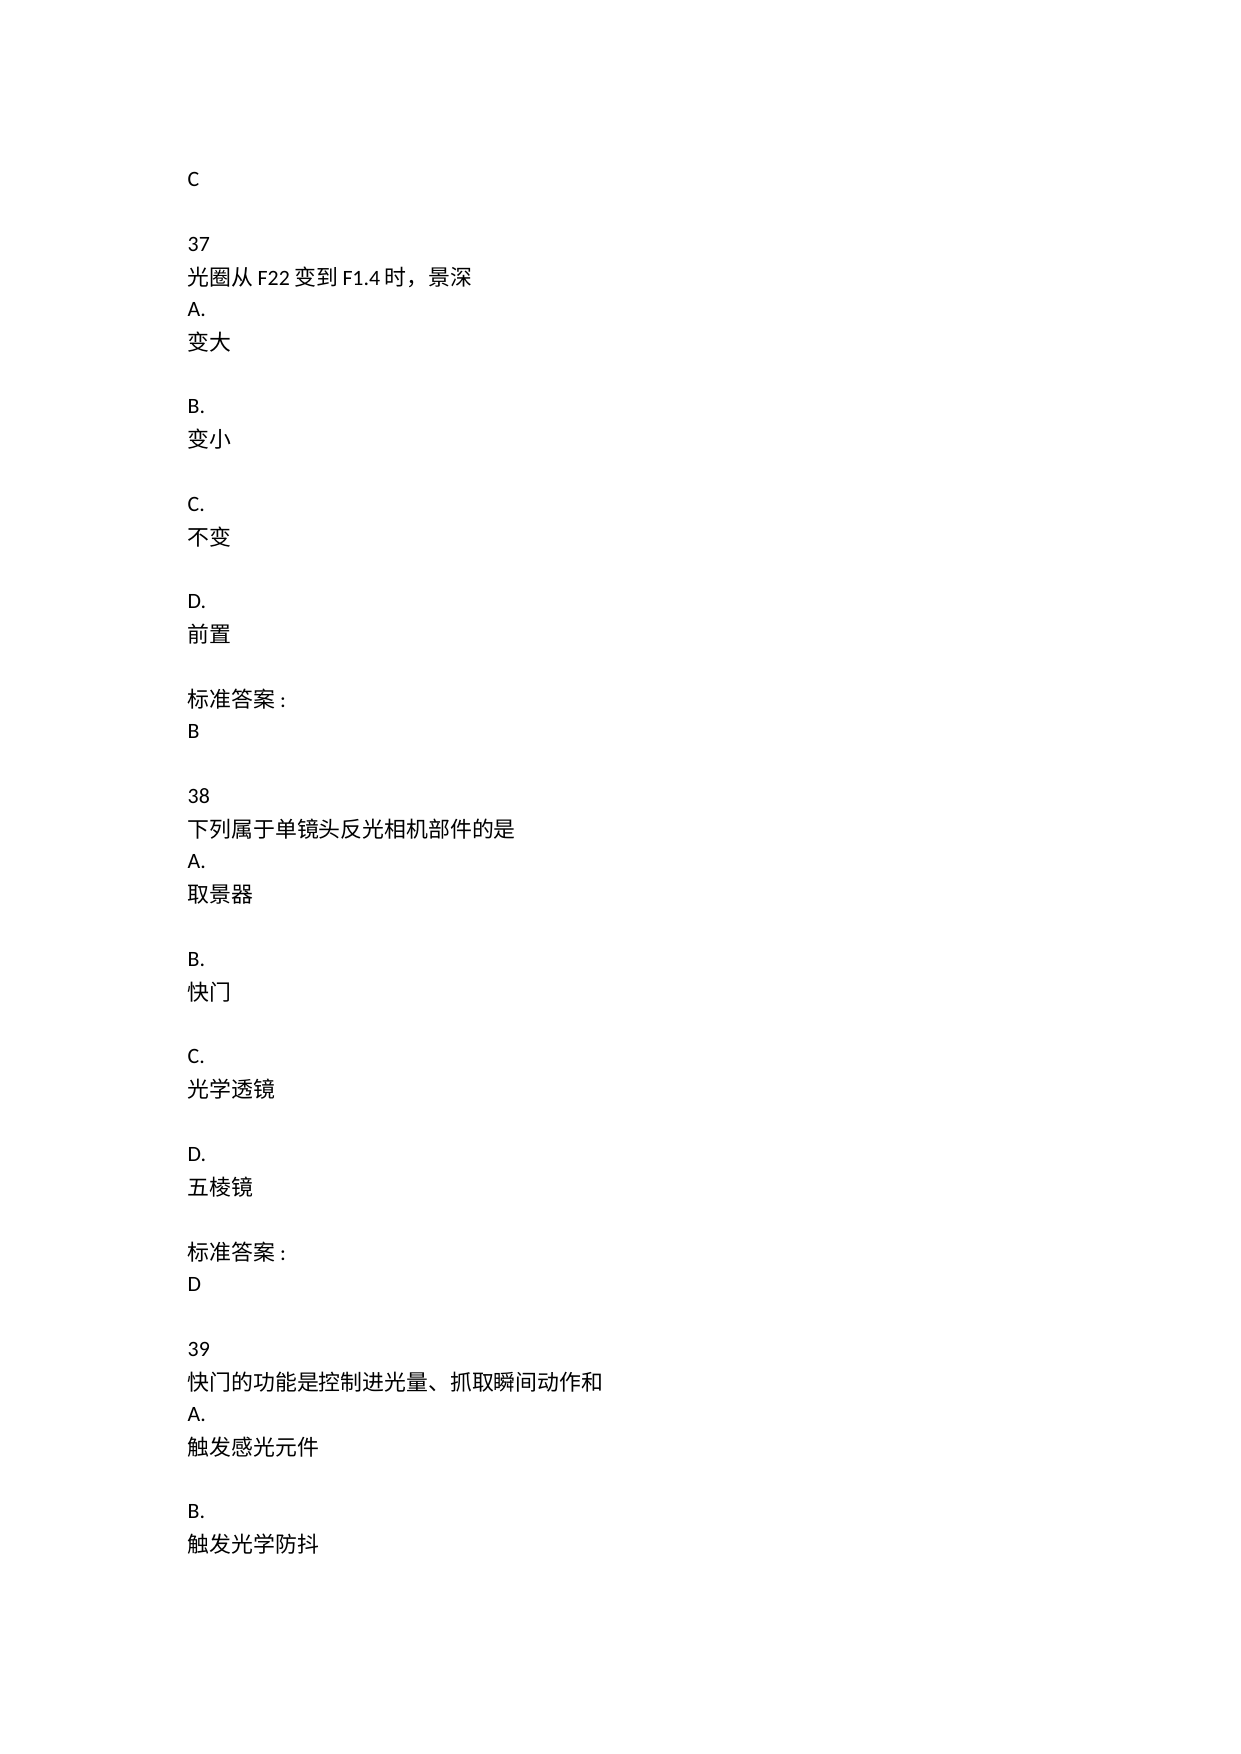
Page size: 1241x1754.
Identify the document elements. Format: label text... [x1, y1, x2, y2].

text 标准答案 : [187, 682, 1053, 714]
text C. [187, 487, 1053, 519]
text D [187, 1267, 1053, 1299]
text 五棱镜 [187, 1169, 1053, 1202]
text A. [187, 1397, 1053, 1429]
text B. [187, 1494, 1053, 1527]
text 变大 [187, 324, 1053, 357]
text 39 [187, 1332, 1053, 1364]
text B. [187, 942, 1053, 974]
text D. [187, 584, 1053, 617]
text 前置 [187, 617, 1053, 649]
text 变小 [187, 422, 1053, 454]
text 下列属于单镜头反光相机部件的是 [187, 812, 1053, 844]
text 光学透镜 [187, 1072, 1053, 1104]
text 标准答案 : [187, 1234, 1053, 1267]
text 触发感光元件 [187, 1429, 1053, 1462]
text B. [187, 389, 1053, 422]
text D. [187, 1137, 1053, 1169]
text 38 [187, 779, 1053, 812]
text A. [187, 292, 1053, 324]
text 光圈从F22变到F1.4时，景深 [187, 259, 1053, 292]
text 快门 [187, 974, 1053, 1007]
text C [187, 162, 1053, 194]
text B [187, 714, 1053, 747]
text 取景器 [187, 877, 1053, 909]
text 不变 [187, 519, 1053, 552]
text A. [187, 844, 1053, 877]
text 触发光学防抖 [187, 1527, 1053, 1559]
text 37 [187, 227, 1053, 259]
text 快门的功能是控制进光量、抓取瞬间动作和 [187, 1364, 1053, 1397]
text C. [187, 1039, 1053, 1072]
